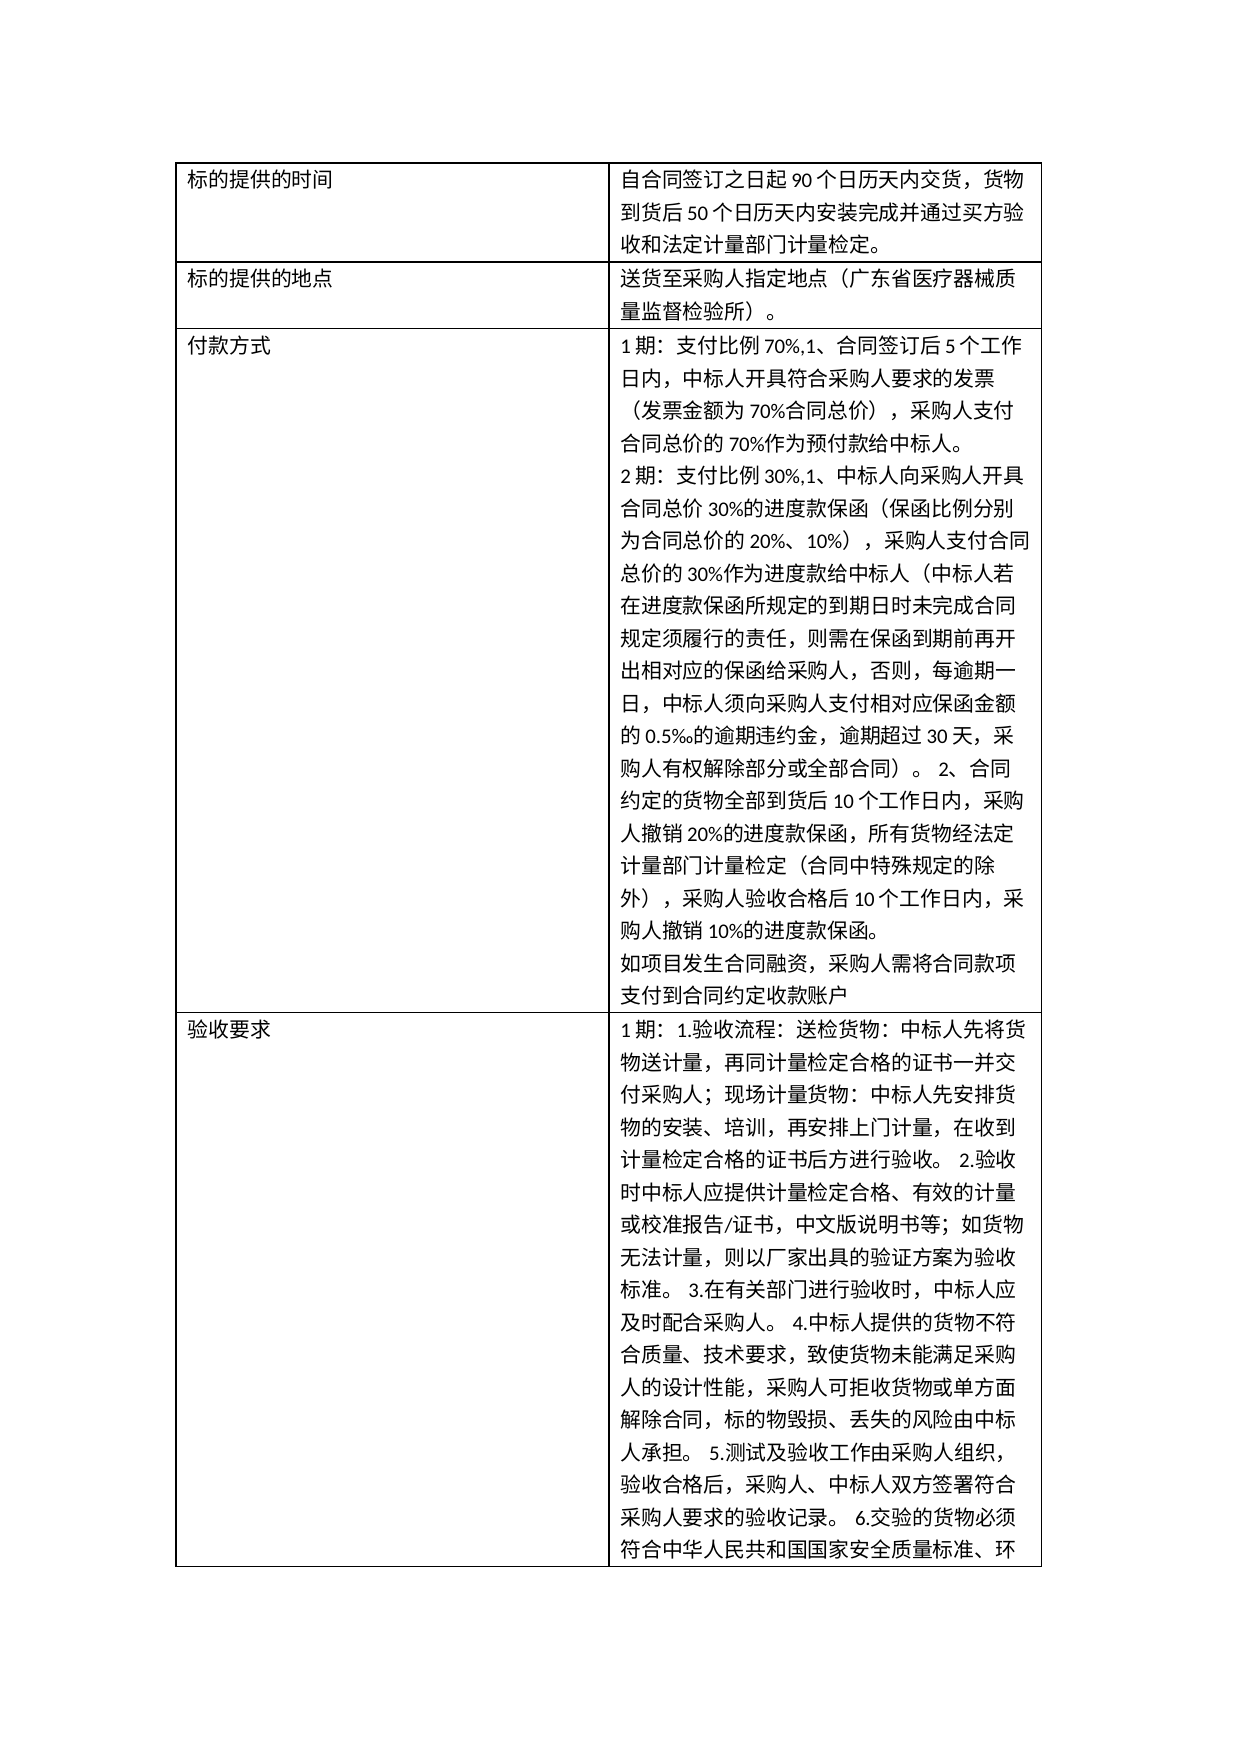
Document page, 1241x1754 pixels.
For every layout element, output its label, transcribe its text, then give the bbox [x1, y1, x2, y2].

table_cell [610, 1013, 1041, 1566]
table_cell 标的提供的地点 [177, 263, 608, 328]
table_header 标的提供的时间 [177, 164, 608, 261]
table_cell 1期：支付比例70%,1、合同签订后5个工作日内，中标人开具符合采购人要求的发票（发票金额为70%合同总价），采购人支付合同总价的70%作为预付款给中标人。 2期：支付比例30%,1、中标人向采购人开具合同总价30%的进度款保函（保函比例分别为合同总价的20%、10%），采购人支付合同总价的30%作为进度款给中标人（中标人若在进度款保函所规定的到期日时未完成合同规定须履行的责任，则需在保函到期前再开出相对应的保函给采购人，否则，每逾期一日，中标人须向采购人支付相对应保函金额的0.5‰的逾期违约金，逾期超过30天，采购人有权解除部分或全部合同）。 2、合同约定的货物全部到货后10个工作日内，采购人撤销20%的进度款保函，所有货物经法定计量部门计量检定（合同中特殊规定的除外），采购人验收合格后10个工作日内，采购人撤销10%的进度款保函。 如项目发生合同融资，采购人需将合同款项支付到合同约定收款账户 [610, 329, 1041, 1012]
table_cell 送货至采购人指定地点（广东省医疗器械质量监督检验所）。 [610, 263, 1041, 328]
table_cell 验收要求 [177, 1013, 608, 1566]
table_header 自合同签订之日起90个日历天内交货，货物到货后50个日历天内安装完成并通过买方验收和法定计量部门计量检定。 [610, 164, 1041, 261]
table_cell 付款方式 [177, 329, 608, 1012]
